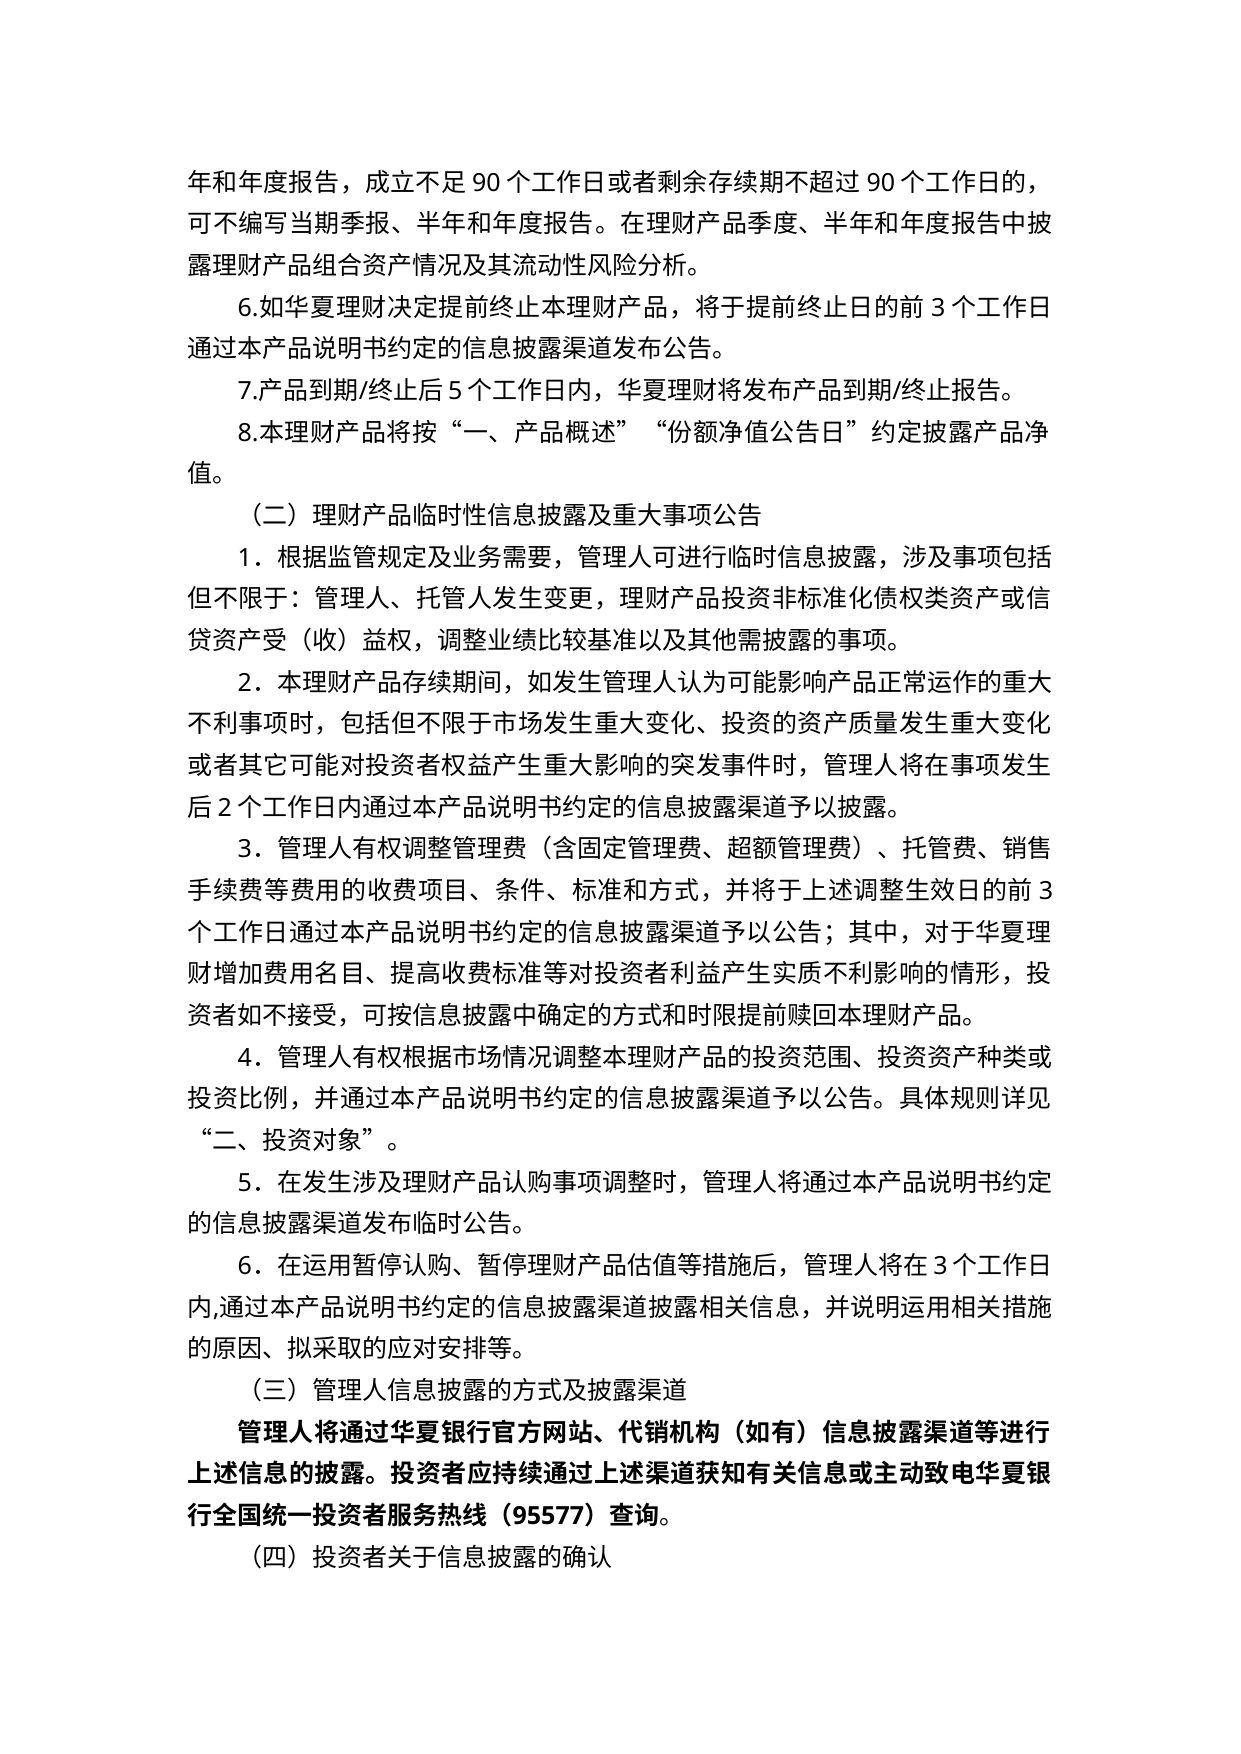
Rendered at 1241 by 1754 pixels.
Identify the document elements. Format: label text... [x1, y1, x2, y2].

text 4．管理人有权根据市场情况调整本理财产品的投资范围、投资资产种类或投资比例，并通过本产品说明书约定的信息披露渠道予以公告。具体规则详见“二、投资对象”。 [187, 1037, 1053, 1157]
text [187, 162, 1053, 282]
text （二）理财产品临时性信息披露及重大事项公告 [187, 495, 1053, 532]
text 7.产品到期/终止后5个工作日内，华夏理财将发布产品到期/终止报告。 [187, 370, 1053, 407]
text 2．本理财产品存续期间，如发生管理人认为可能影响产品正常运作的重大不利事项时，包括但不限于市场发生重大变化、投资的资产质量发生重大变化或者其它可能对投资者权益产生重大影响的突发事件时，管理人将在事项发生后2个工作日内通过本产品说明书约定的信息披露渠道予以披露。 [187, 662, 1053, 823]
text 5．在发生涉及理财产品认购事项调整时，管理人将通过本产品说明书约定的信息披露渠道发布临时公告。 [187, 1162, 1053, 1240]
text （四）投资者关于信息披露的确认 [187, 1537, 1053, 1573]
text 8.本理财产品将按“一、产品概述”“份额净值公告日”约定披露产品净值。 [187, 412, 1053, 490]
text 6.如华夏理财决定提前终止本理财产品，将于提前终止日的前3个工作日通过本产品说明书约定的信息披露渠道发布公告。 [187, 287, 1053, 365]
text 3．管理人有权调整管理费（含固定管理费、超额管理费）、托管费、销售手续费等费用的收费项目、条件、标准和方式，并将于上述调整生效日的前3个工作日通过本产品说明书约定的信息披露渠道予以公告；其中，对于华夏理财增加费用名目、提高收费标准等对投资者利益产生实质不利影响的情形，投资者如不接受，可按信息披露中确定的方式和时限提前赎回本理财产品。 [187, 829, 1053, 1032]
text （三）管理人信息披露的方式及披露渠道 [187, 1370, 1053, 1407]
text 1．根据监管规定及业务需要，管理人可进行临时信息披露，涉及事项包括但不限于：管理人、托管人发生变更，理财产品投资非标准化债权类资产或信贷资产受（收）益权，调整业绩比较基准以及其他需披露的事项。 [187, 537, 1053, 657]
text 6．在运用暂停认购、暂停理财产品估值等措施后，管理人将在3个工作日内,通过本产品说明书约定的信息披露渠道披露相关信息，并说明运用相关措施的原因、拟采取的应对安排等。 [187, 1245, 1053, 1365]
text 管理人将通过华夏银行官方网站、代销机构（如有）信息披露渠道等进行上述信息的披露。投资者应持续通过上述渠道获知有关信息或主动致电华夏银行全国统一投资者服务热线（95577）查询。 [187, 1412, 1053, 1532]
